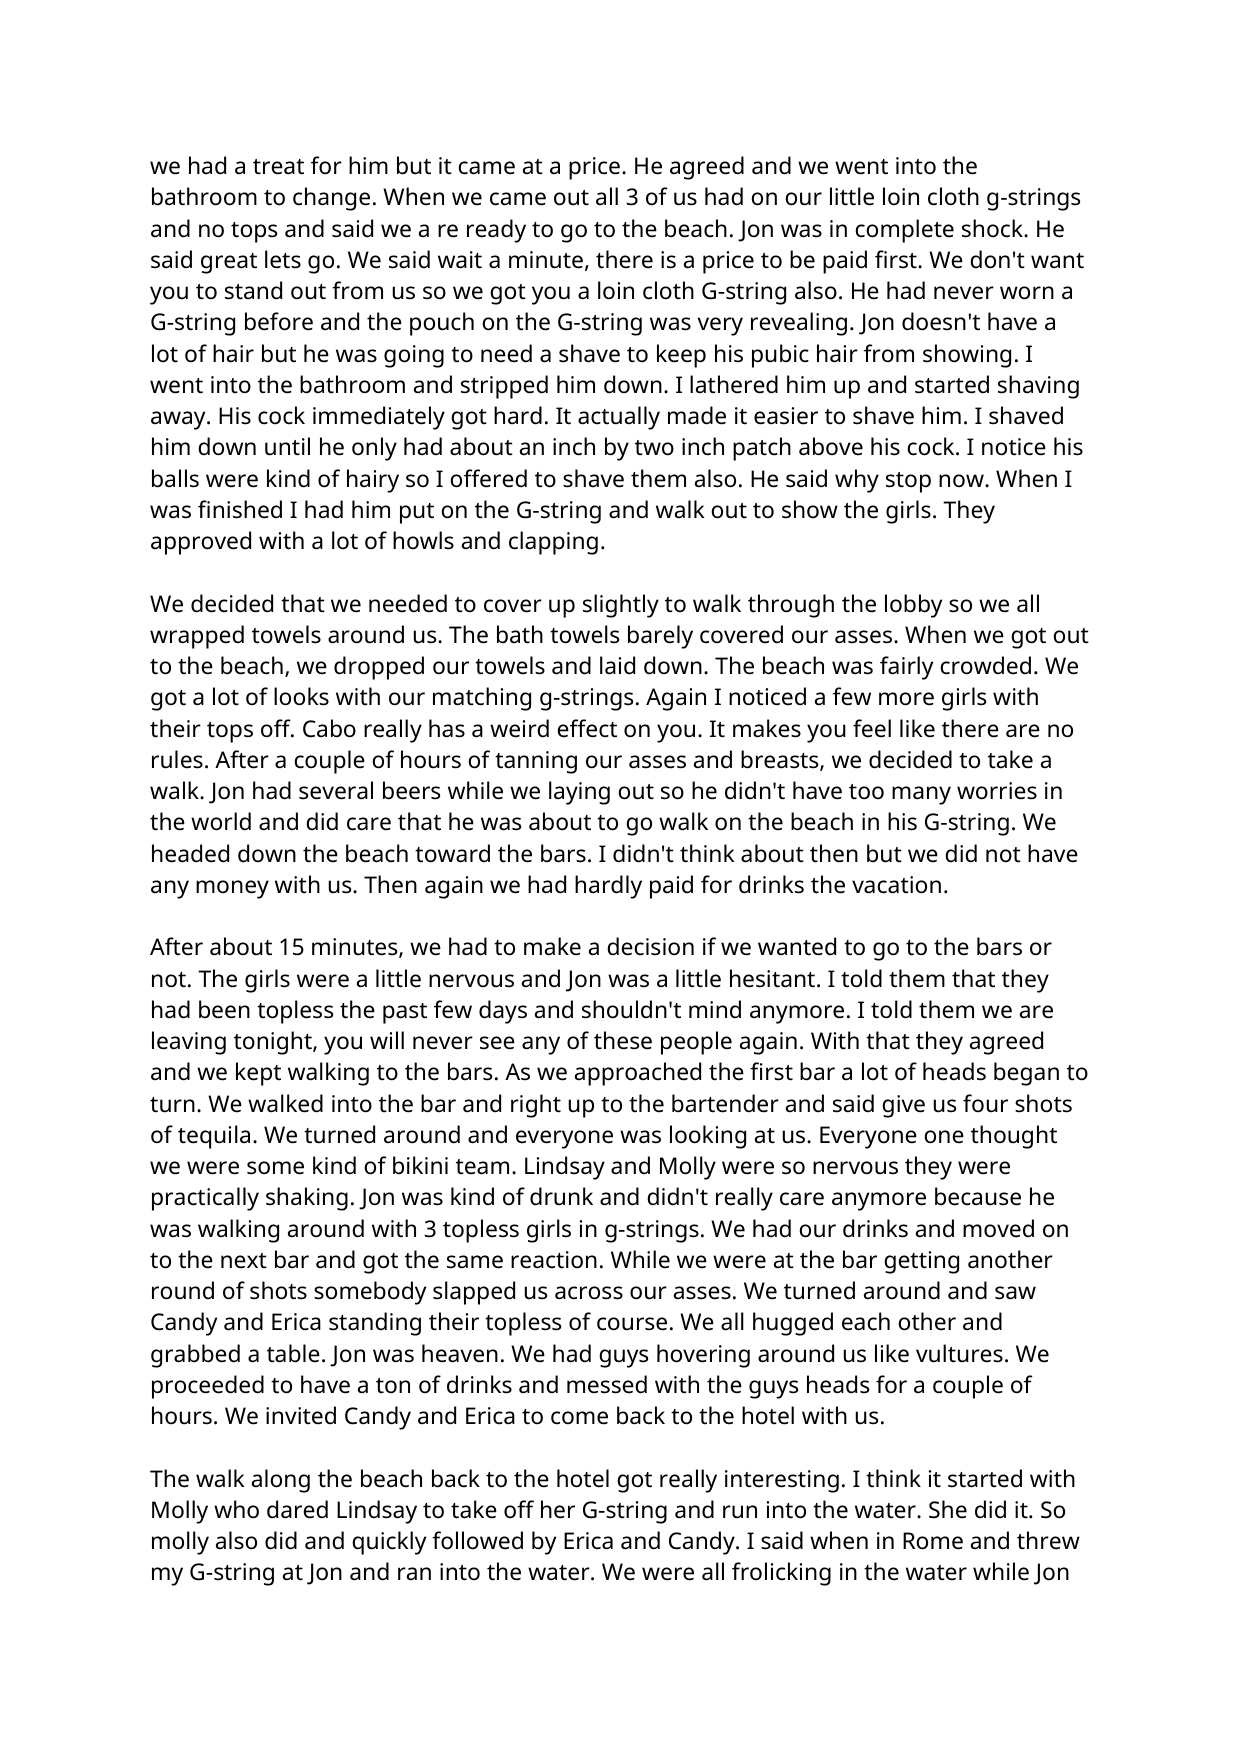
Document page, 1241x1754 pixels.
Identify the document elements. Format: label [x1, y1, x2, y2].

text [150, 150, 1090, 1587]
